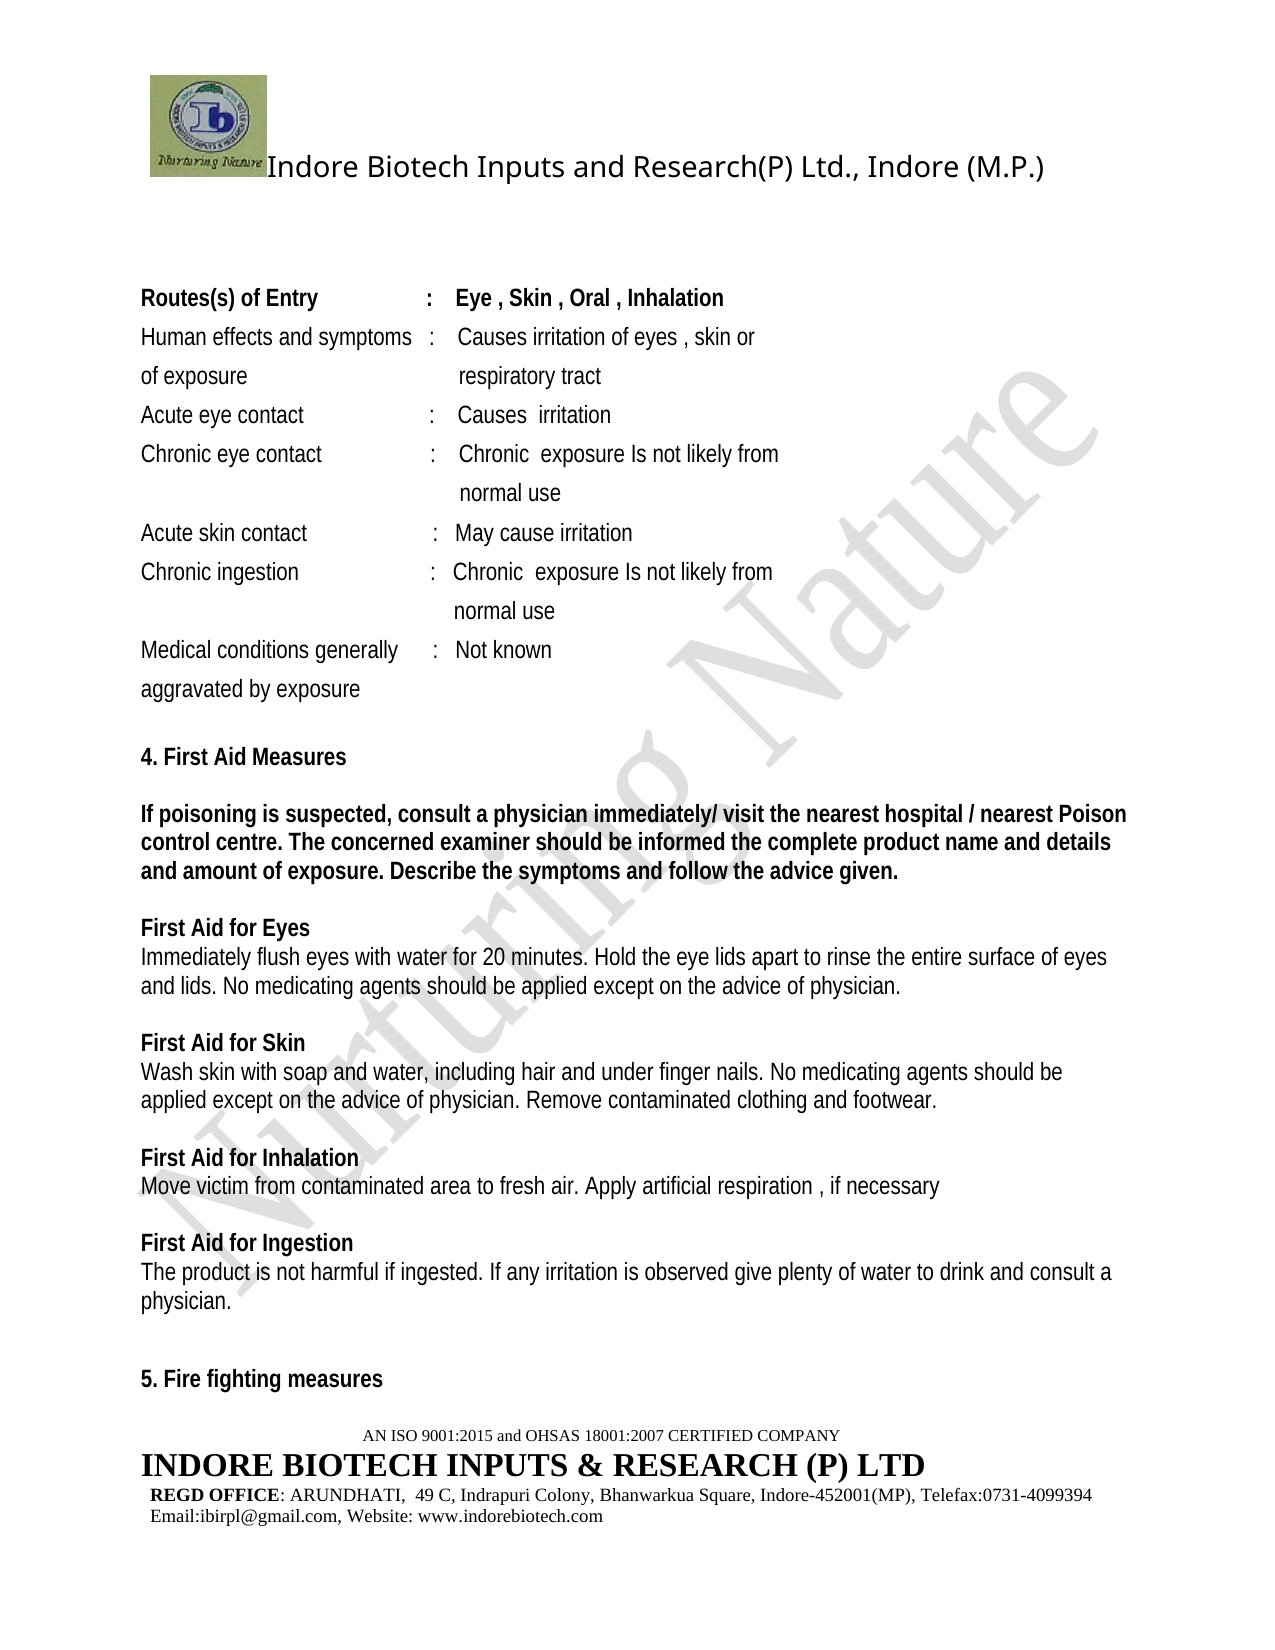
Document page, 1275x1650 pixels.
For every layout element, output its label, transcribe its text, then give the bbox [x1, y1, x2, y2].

picture [150, 75, 267, 177]
